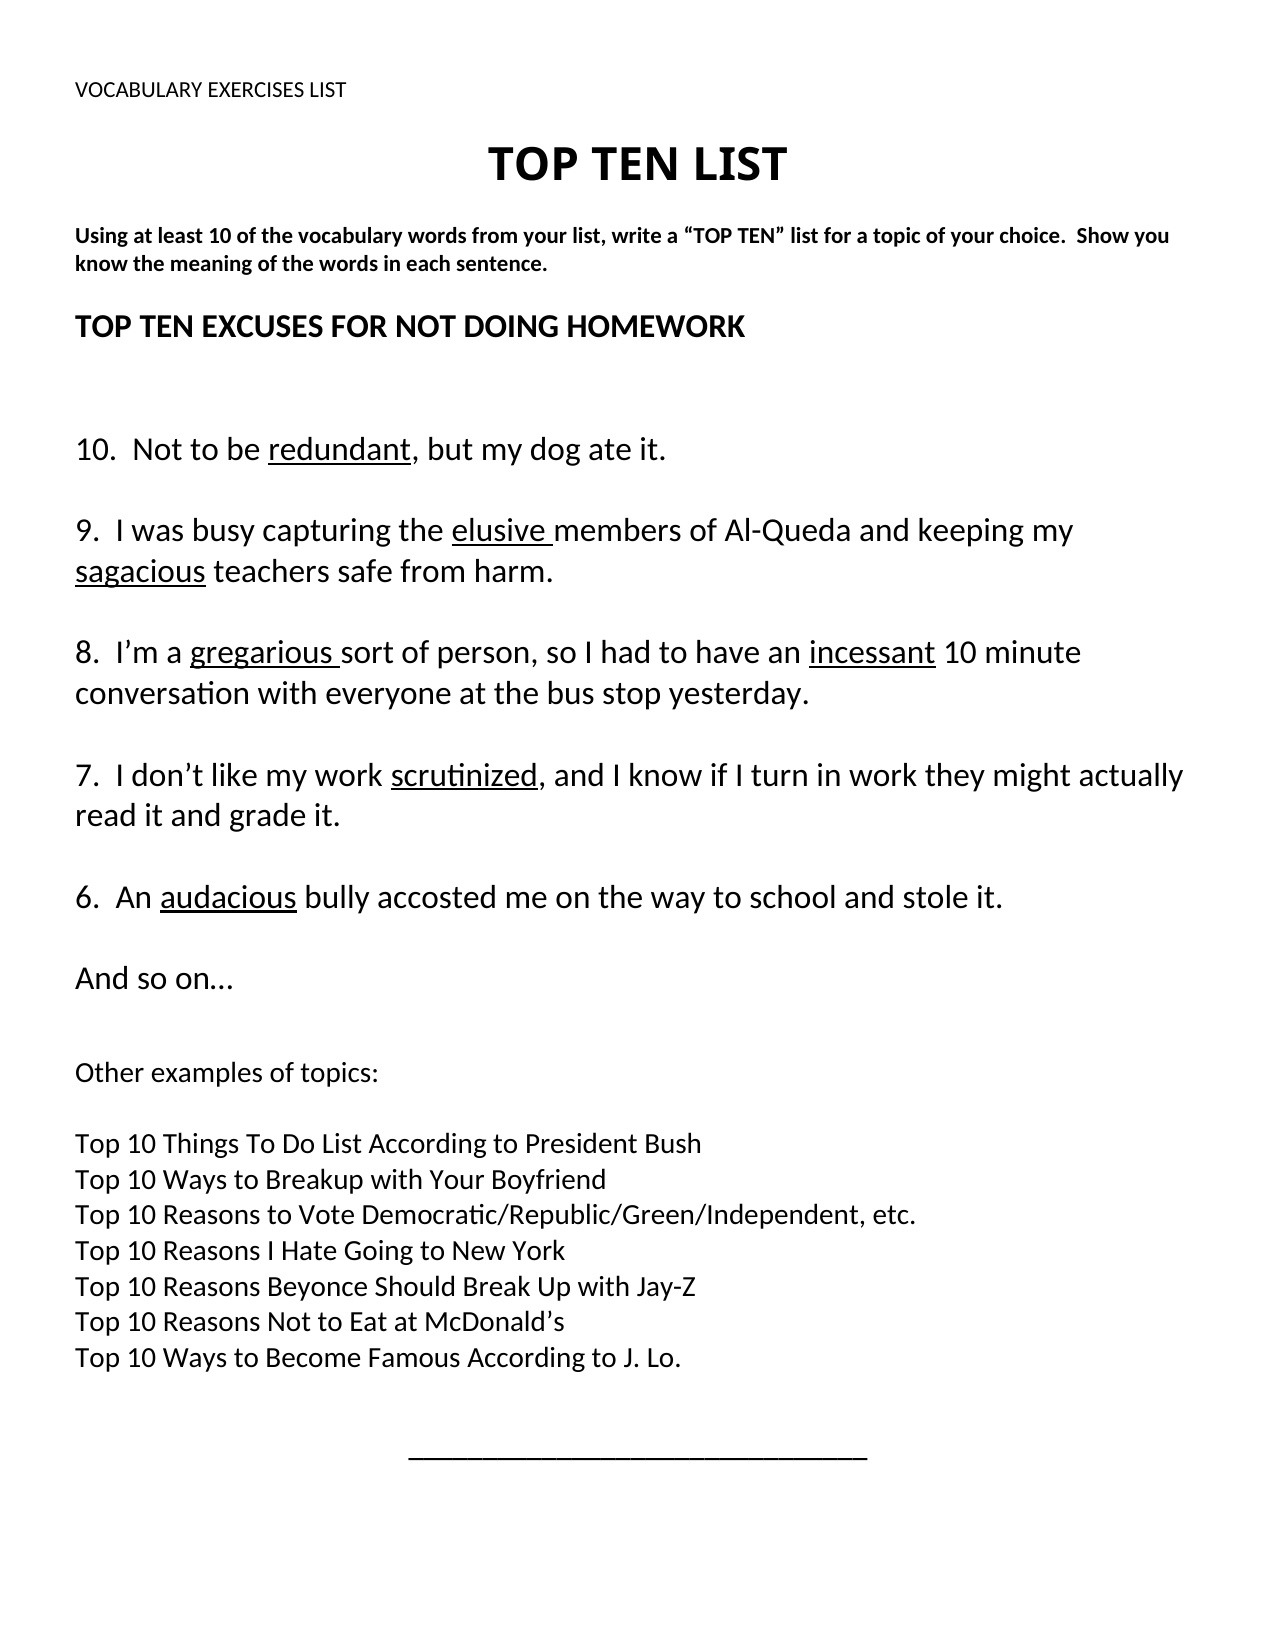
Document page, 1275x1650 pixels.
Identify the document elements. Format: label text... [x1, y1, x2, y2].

text Top 10 Reasons Beyonce Should Break Up with Jay-Z [75, 1268, 1200, 1303]
text TOP TEN EXCUSES FOR NOT DOING HOMEWORK [75, 306, 1200, 346]
text Top 10 Ways to Become Famous According to J. Lo. [75, 1339, 1200, 1374]
text 10. Not to be redundant, but my dog ate it. [75, 428, 1200, 468]
text Top 10 Things To Do List According to President Bush [75, 1125, 1200, 1161]
text VOCABULARY EXERCISES LIST [75, 75, 1200, 103]
text 7. I don’t like my work scrutinized, and I know if I turn in work they might actually read it and grade it. [75, 753, 1200, 835]
text 9. I was busy capturing the elusive members of Al-Queda and keeping my sagacious teachers safe from harm. [75, 509, 1200, 591]
text 6. An audacious bully accosted me on the way to school and stole it. [75, 876, 1200, 916]
text _______________________________ [75, 1420, 1200, 1465]
text Top 10 Reasons I Hate Going to New York [75, 1232, 1200, 1268]
text And so on… [75, 957, 1200, 998]
text TOP TEN LIST [75, 131, 1200, 193]
text 8. I’m a gregarious sort of person, so I had to have an incessant 10 minute conversation with everyone at the bus stop yesterday. [75, 631, 1200, 713]
text Top 10 Reasons Not to Eat at McDonald’s [75, 1303, 1200, 1339]
text Top 10 Ways to Breakup with Your Boyfriend [75, 1161, 1200, 1196]
text Other examples of topics: [75, 1054, 1200, 1089]
text Using at least 10 of the vocabulary words from your list, write a “TOP TEN” list for a topic of your choice. Show you know the meaning of the words in each sentence. [75, 221, 1200, 277]
text Top 10 Reasons to Vote Democratic/Republic/Green/Independent, etc. [75, 1196, 1200, 1232]
